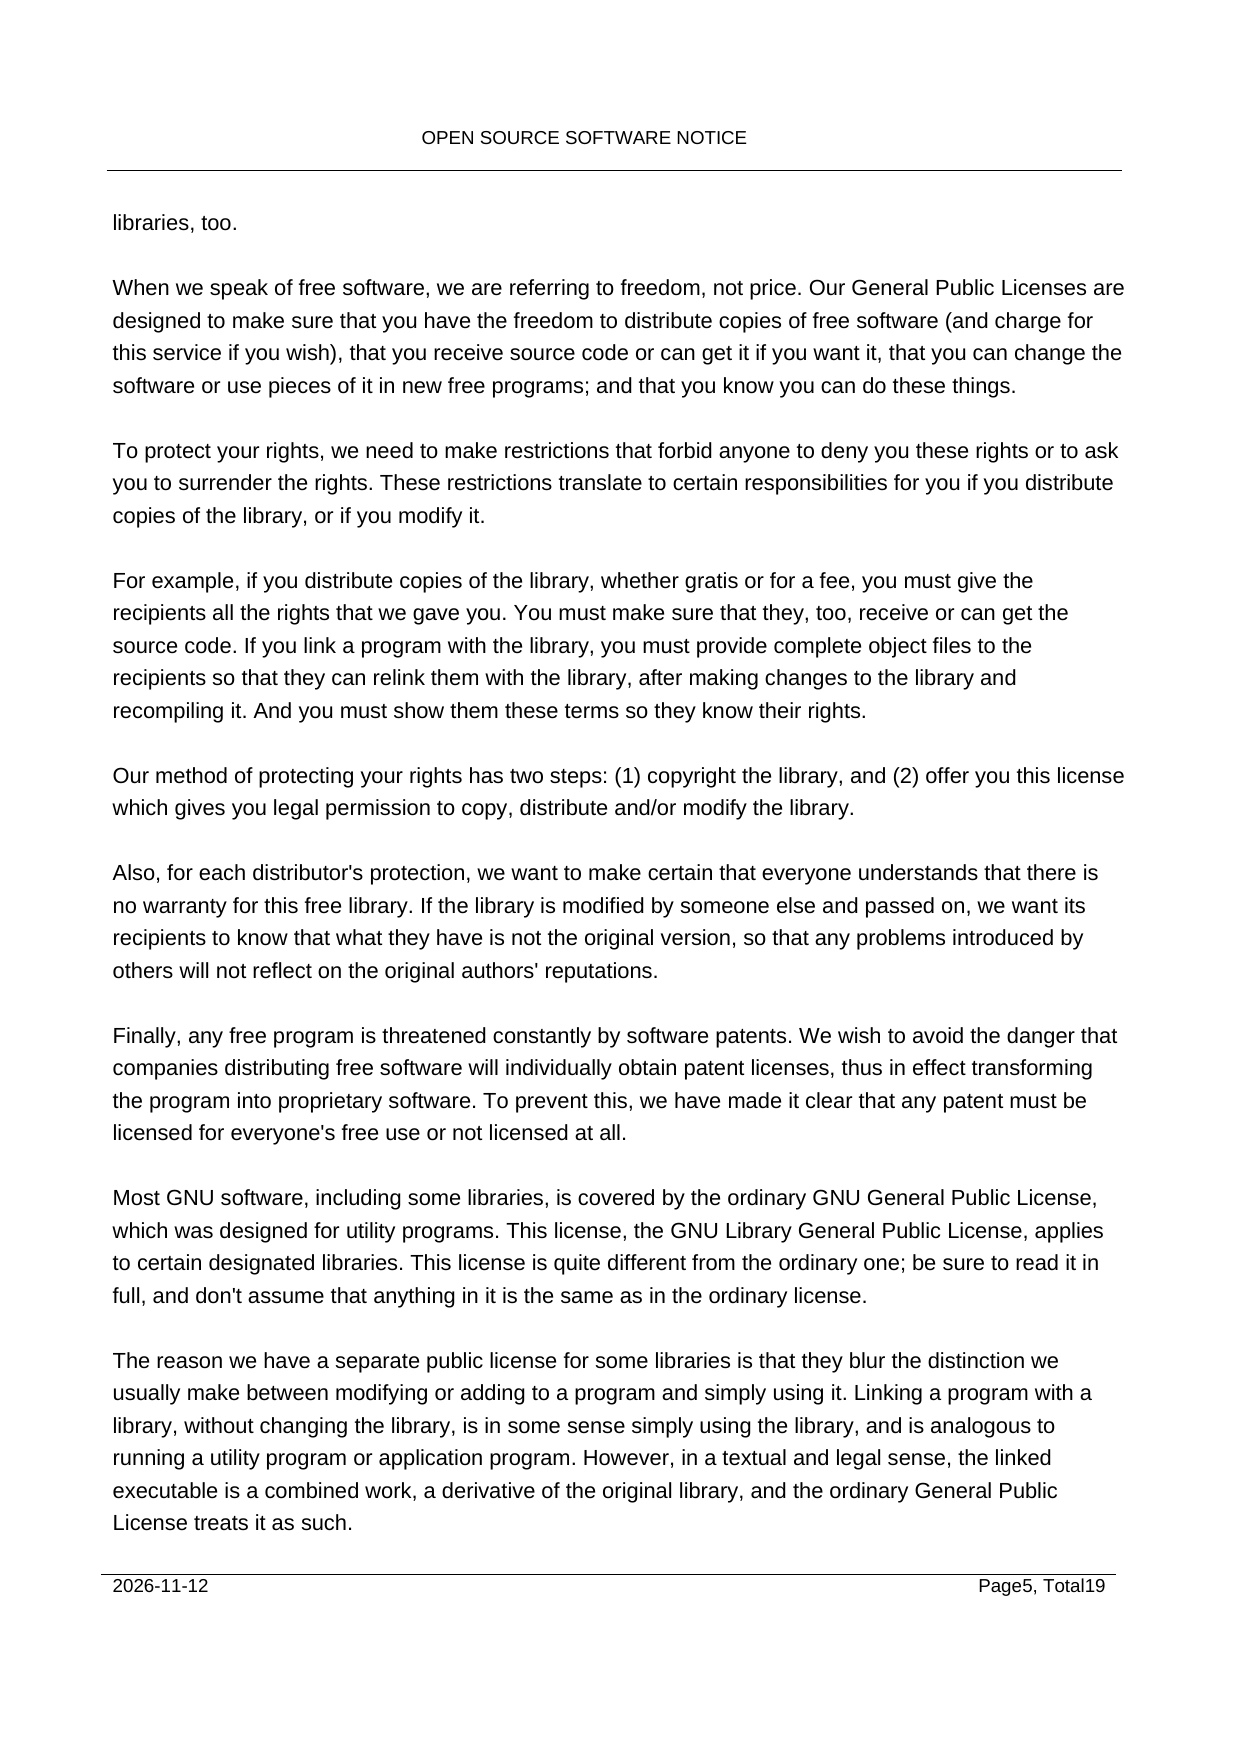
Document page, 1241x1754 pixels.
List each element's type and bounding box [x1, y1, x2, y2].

text [112, 206, 1128, 1539]
